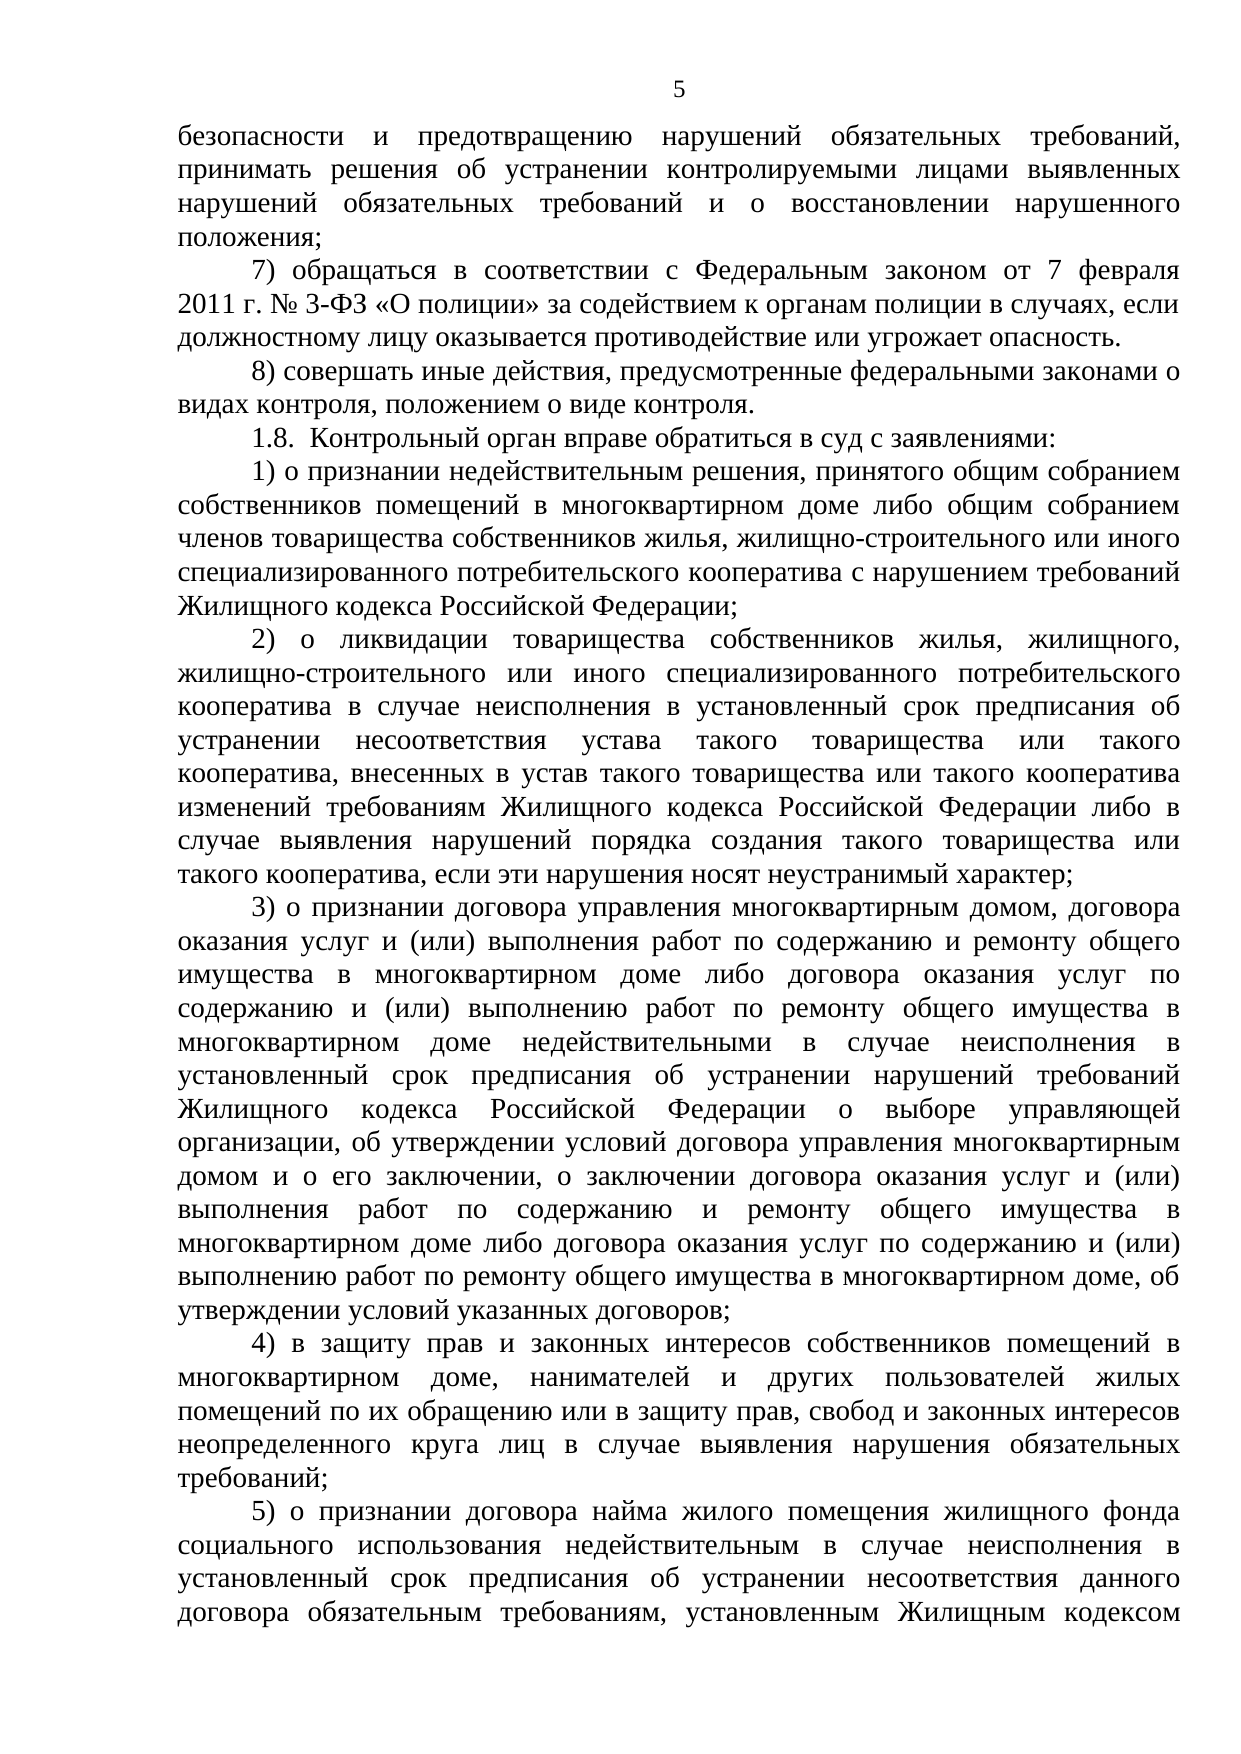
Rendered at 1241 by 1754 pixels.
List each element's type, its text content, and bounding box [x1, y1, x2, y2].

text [177, 1493, 1181, 1627]
text 3) о признании договора управления многоквартирным домом, договора оказания услуг и (или) выполнения работ по содержанию и ремонту общего имущества в многоквартирном доме либо договора оказания услуг по содержанию и (или) выполнению работ по ремонту общего имущества в многоквартирном доме недействительными в случае неисполнения в установленный срок предписания об устранении нарушений требований Жилищного кодекса Российской Федерации о выборе управляющей организации, об утверждении условий договора управления многоквартирным домом и о его заключении, о заключении договора оказания услуг и (или) выполнения работ по содержанию и ремонту общего имущества в многоквартирном доме либо договора оказания услуг по содержанию и (или) выполнению работ по ремонту общего имущества в многоквартирном доме, об утверждении условий указанных договоров; [177, 889, 1181, 1326]
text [177, 118, 1181, 252]
text 4) в защиту прав и законных интересов собственников помещений в многоквартирном доме, нанимателей и других пользователей жилых помещений по их обращению или в защиту прав, свобод и законных интересов неопределенного круга лиц в случае выявления нарушения обязательных требований; [177, 1326, 1181, 1493]
text 7) обращаться в соответствии с Федеральным законом от 7 февраля 2011 г. № 3-ФЗ «О полиции» за содействием к органам полиции в случаях, если должностному лицу оказывается противодействие или угрожает опасность. [177, 252, 1181, 353]
text 1) о признании недействительным решения, принятого общим собранием собственников помещений в многоквартирном доме либо общим собранием членов товарищества собственников жилья, жилищно-строительного или иного специализированного потребительского кооператива с нарушением требований Жилищного кодекса Российской Федерации; [177, 453, 1181, 621]
text 8) совершать иные действия, предусмотренные федеральными законами о видах контроля, положением о виде контроля. [177, 353, 1181, 420]
text 1.8. Контрольный орган вправе обратиться в суд с заявлениями: [177, 420, 1181, 453]
text 2) о ликвидации товарищества собственников жилья, жилищного, жилищно-строительного или иного специализированного потребительского кооператива в случае неисполнения в установленный срок предписания об устранении несоответствия устава такого товарищества или такого кооператива, внесенных в устав такого товарищества или такого кооператива изменений требованиям Жилищного кодекса Российской Федерации либо в случае выявления нарушений порядка создания такого товарищества или такого кооператива, если эти нарушения носят неустранимый характер; [177, 621, 1181, 889]
